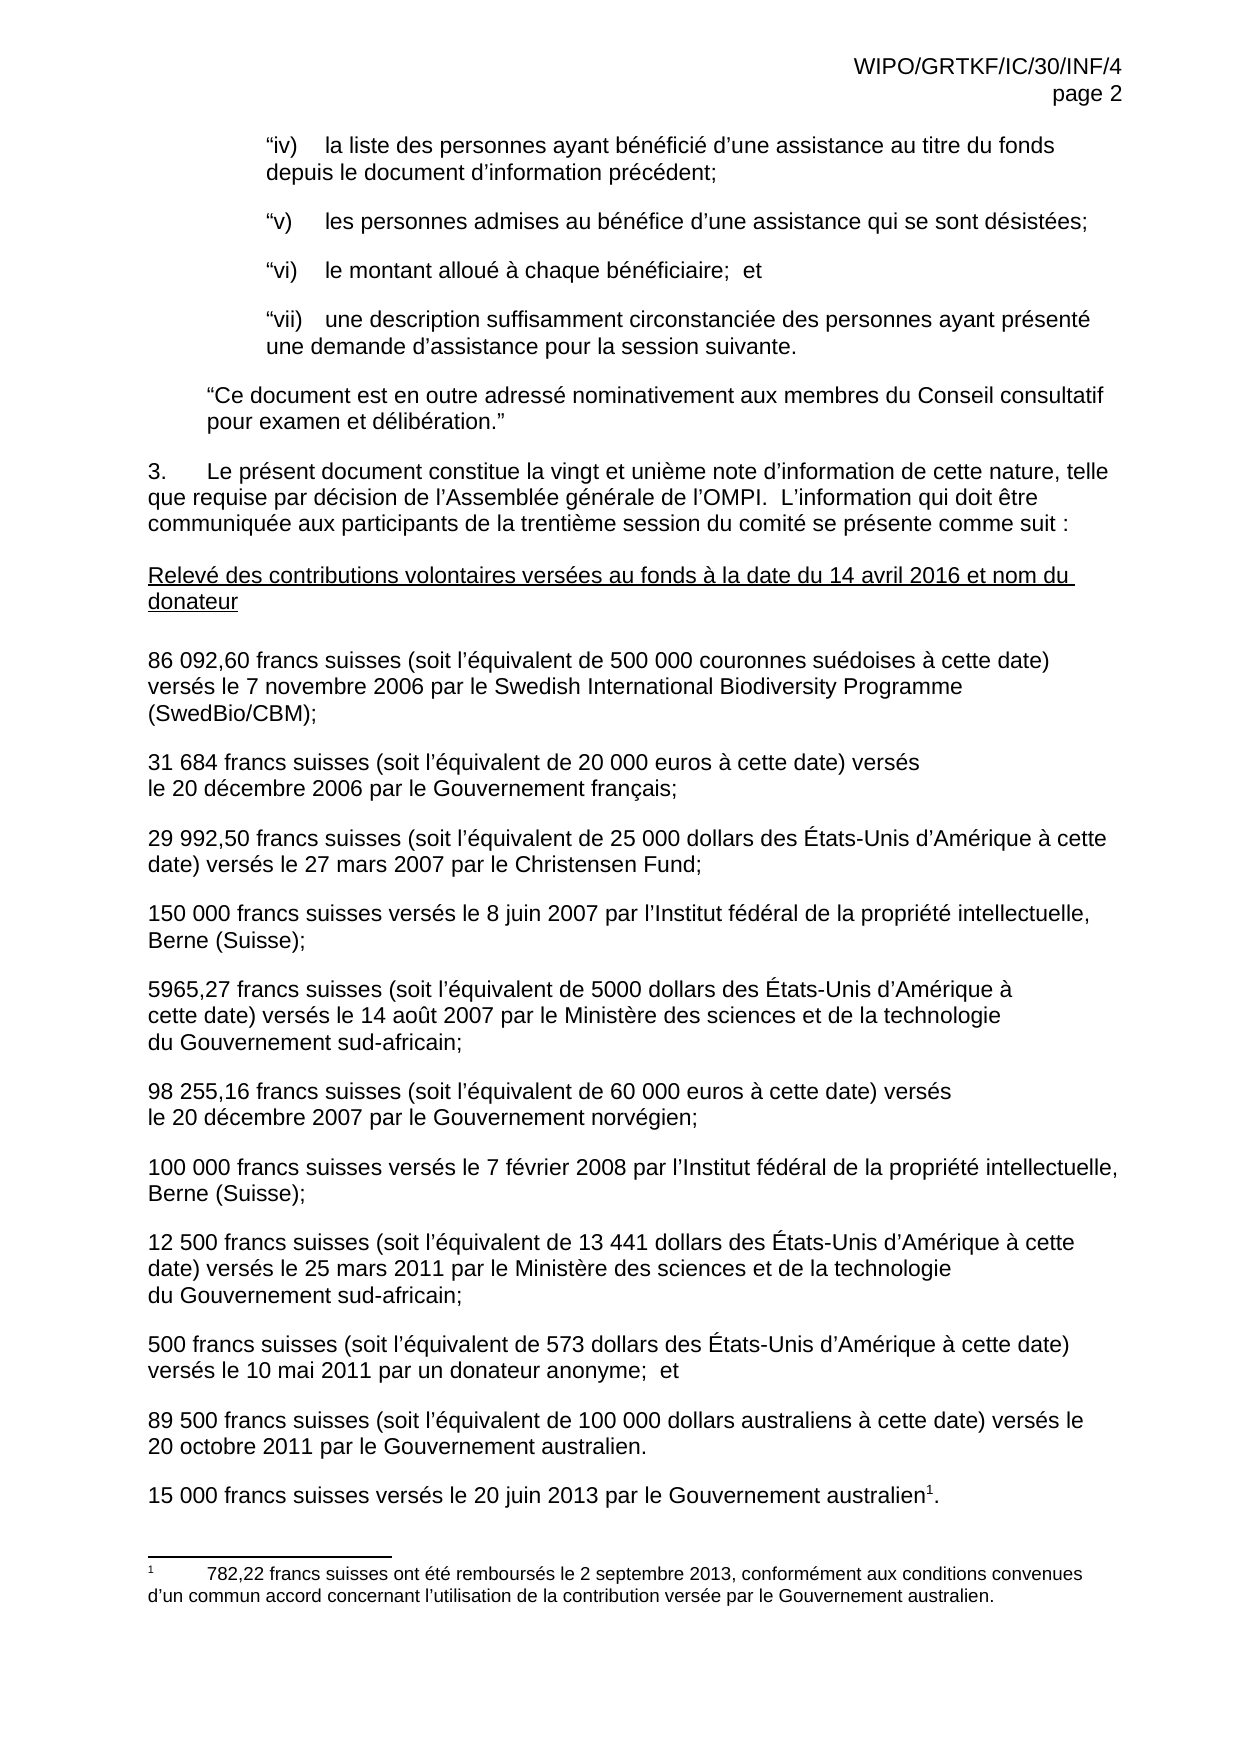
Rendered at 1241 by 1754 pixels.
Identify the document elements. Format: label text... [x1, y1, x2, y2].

list 5965,27 francs suisses (soit l’équivalent de 5000 dollars des États-Unis d’Amérique à cette date) versés le 14 août 2007 par le Ministère des sciences et de la technologie du Gouvernement sud-africain; [148, 976, 1122, 1055]
list 150 000 francs suisses versés le 8 juin 2007 par l’Institut fédéral de la propriété intellectuelle, Berne (Suisse); [148, 900, 1122, 953]
list 100 000 francs suisses versés le 7 février 2008 par l’Institut fédéral de la propriété intellectuelle, Berne (Suisse); [148, 1153, 1122, 1206]
text 15 000 francs suisses versés le 20 juin 2013 par le Gouvernement australien. [148, 1482, 1122, 1509]
list “vi) le montant alloué à chaque bénéficiaire; et [266, 257, 1122, 283]
list 12 500 francs suisses (soit l’équivalent de 13 441 dollars des États-Unis d’Amérique à cette date) versés le 25 mars 2011 par le Ministère des sciences et de la technologie du Gouvernement sud-africain; [148, 1229, 1122, 1308]
list “iv) la liste des personnes ayant bénéficié d’une assistance au titre du fonds depuis le document d’information précédent; [266, 132, 1122, 185]
list 29 992,50 francs suisses (soit l’équivalent de 25 000 dollars des États-Unis d’Amérique à cette date) versés le 27 mars 2007 par le Christensen Fund; [148, 824, 1122, 877]
text Le présent document constitue la vingt et unième note d’information de cette nature, telle que requise par décision de l’Assemblée générale de l’OMPI. L’information qui doit être communiquée aux participants de la trentième session du comité se présente comme suit : [148, 458, 1122, 537]
list 98 255,16 francs suisses (soit l’équivalent de 60 000 euros à cette date) versés le 20 décembre 2007 par le Gouvernement norvégien; [148, 1078, 1122, 1131]
list 86 092,60 francs suisses (soit l’équivalent de 500 000 couronnes suédoises à cette date) versés le 7 novembre 2006 par le Swedish International Biodiversity Programme (SwedBio/CBM); [148, 647, 1122, 726]
list “v) les personnes admises au bénéfice d’une assistance qui se sont désistées; [266, 208, 1122, 234]
list “vii) une description suffisamment circonstanciée des personnes ayant présenté une demande d’assistance pour la session suivante. [266, 306, 1122, 359]
subtitle Relevé des contributions volontaires versées au fonds à la date du 14 avril 2016 et nom du donateur [148, 562, 1122, 614]
list “Ce document est en outre adressé nominativement aux membres du Conseil consultatif pour examen et délibération.” [207, 382, 1122, 435]
list 31 684 francs suisses (soit l’équivalent de 20 000 euros à cette date) versés le 20 décembre 2006 par le Gouvernement français; [148, 749, 1122, 802]
list 89 500 francs suisses (soit l’équivalent de 100 000 dollars australiens à cette date) versés le 20 octobre 2011 par le Gouvernement australien. [148, 1407, 1122, 1459]
list 500 francs suisses (soit l’équivalent de 573 dollars des États-Unis d’Amérique à cette date) versés le 10 mai 2011 par un donateur anonyme; et [148, 1331, 1122, 1384]
